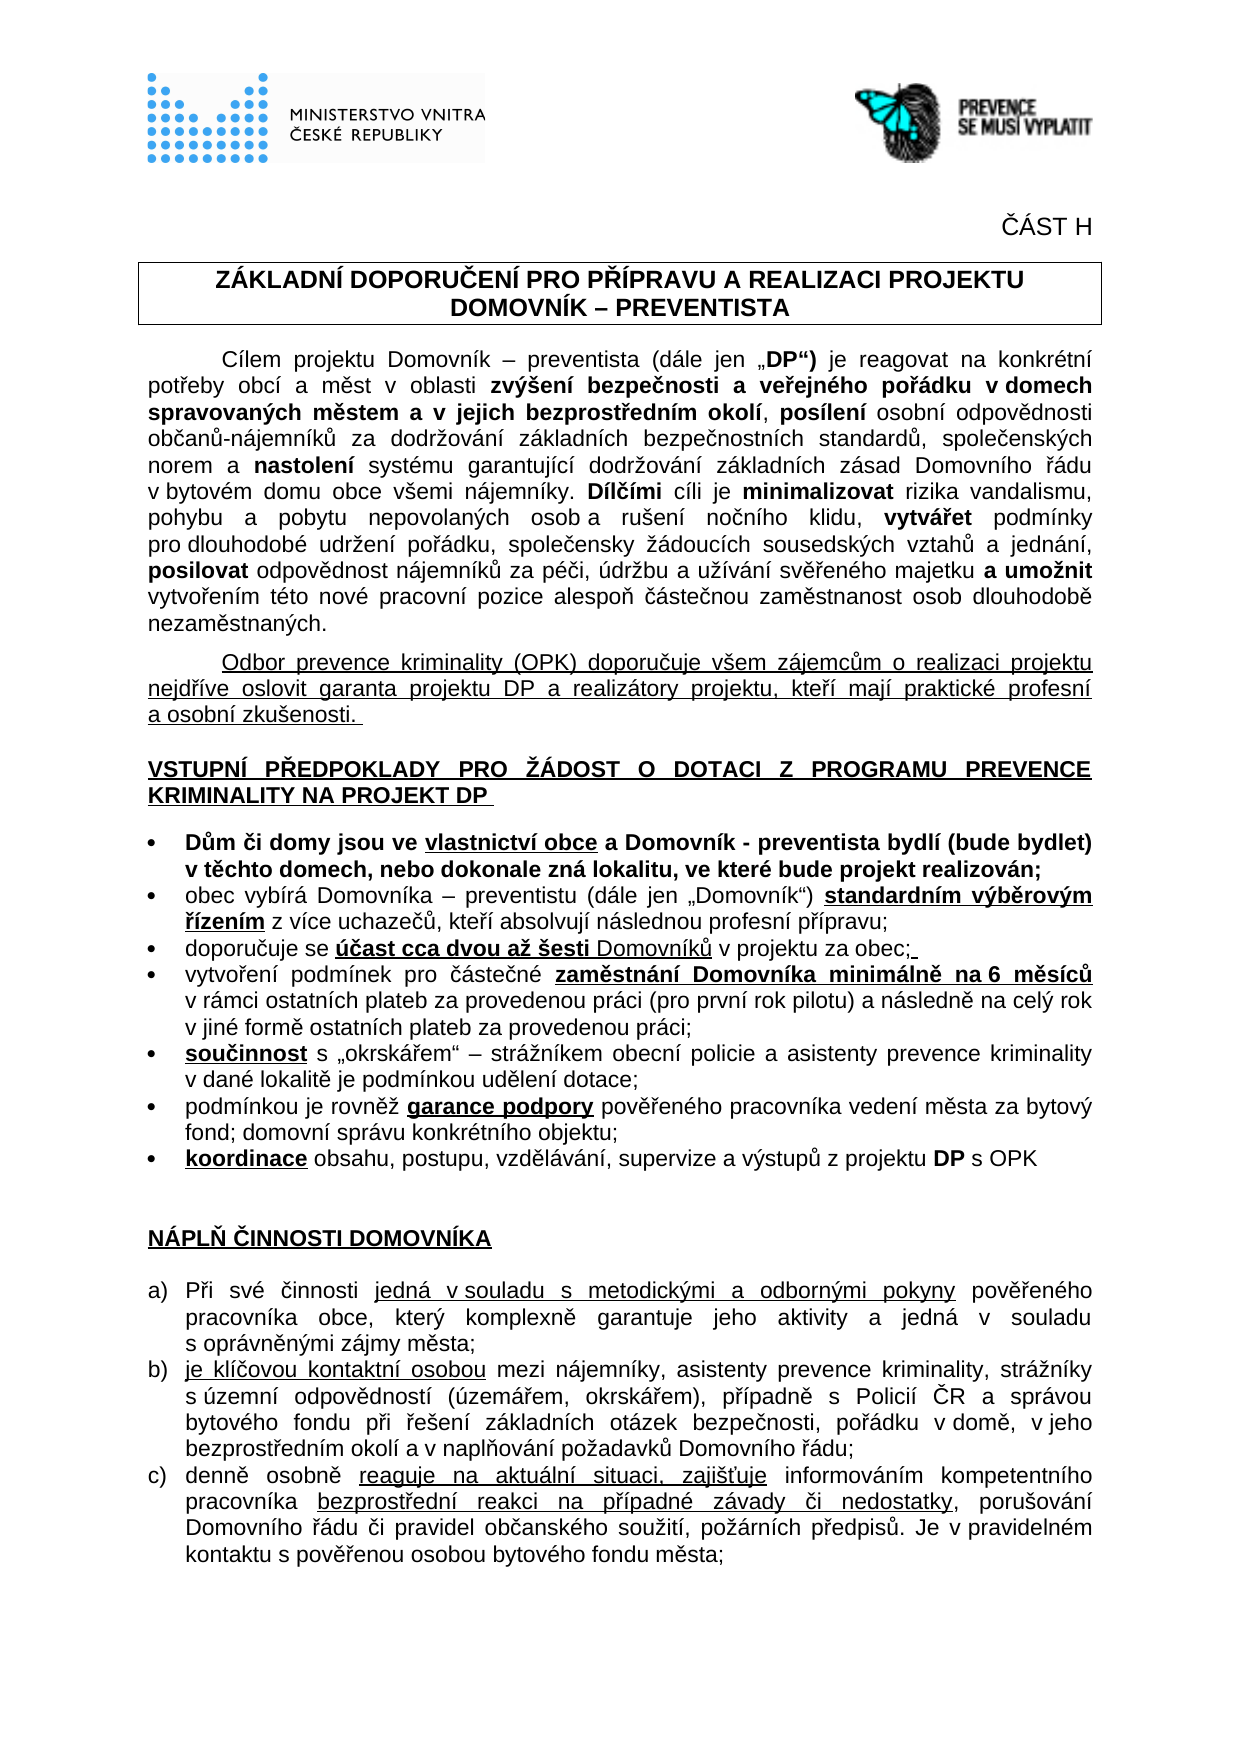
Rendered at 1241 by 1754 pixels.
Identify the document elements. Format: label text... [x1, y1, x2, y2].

list podmínkou je rovněž garance podpory pověřeného pracovníka vedení města za bytový fond; domovní správu konkrétního objektu; [148, 1093, 1092, 1145]
text Vstupní předpoklady pro Žádost o dotaci z programu prevence kriminality na projekt DP [148, 780, 1092, 808]
picture [147, 73, 486, 163]
list vytvoření podmínek pro částečné zaměstnání domovníka minimálně na 6 měsíců v rámci ostatních plateb za provedenou práci (pro první rok pilotu) a následně na celý rok v jiné formě ostatních plateb za provedenou práci; [148, 961, 1092, 1040]
text Vstupní předpoklady pro Žádost o dotaci z programu prevence kriminality na projekt DP [148, 756, 1092, 778]
text Odbor prevence kriminality (OPK) doporučuje všem zájemcům o realizaci projektu nejdříve oslovit garanta projektu DP a realizátory projektu, kteří mají praktické profesní a osobní zkušenosti. [148, 648, 1092, 698]
list je klíčovou kontaktní osobou mezi nájemníky, asistenty prevence kriminality, strážníky s územní odpovědností (územářem, okrskářem), případně s Policií ČR a správou bytového fondu při řešení základních otázek bezpečnosti, pořádku v domě, v jeho bezprostředním okolí a v naplňování požadavků Domovního řádu; [148, 1356, 1092, 1462]
picture [855, 83, 1093, 163]
list koordinace obsahu, postupu, vzdělávání, supervize a výstupů z projektu dp s OPK [148, 1145, 1092, 1172]
text NÁPLŇ ČINNOSTI Domovníka [148, 1224, 1092, 1251]
list součinnost s „okrskářem“ – strážníkem obecní policie a asistenty prevence kriminality v dané lokalitě je podmínkou udělení dotace; [148, 1040, 1092, 1093]
text Odbor prevence kriminality (OPK) doporučuje všem zájemcům o realizaci projektu nejdříve oslovit garanta projektu DP a realizátory projektu, kteří mají praktické profesní a osobní zkušenosti. [148, 699, 1092, 728]
list Při své činnosti jedná v souladu s metodickými a odbornými pokyny pověřeného pracovníka obce, který komplexně garantuje jeho aktivity a jedná v souladu s oprávněnými zájmy města; [148, 1277, 1092, 1356]
list obec vybírá Domovníka – preventistu (dále jen „Domovník“) standardním výběrovým řízením z více uchazečů, kteří absolvují následnou profesní přípravu; [148, 882, 1092, 934]
text část H [148, 212, 1092, 241]
list denně osobně reaguje na aktuální situaci, zajišťuje informováním kompetentního pracovníka bezprostřední reakci na případné závady či nedostatky, porušování Domovního řádu či pravidel občanského soužití, požárních předpisů. Je v pravidelném kontaktu s pověřenou osobou bytového fondu města; [148, 1462, 1092, 1567]
text ZÁKLADNÍ DOPORUČENÍ PRO přípravu a realizaci projektu DOMOVNÍK – PREVENTISTa [139, 263, 1101, 324]
list Dům či domy jsou ve vlastnictví obce a Domovník - preventista bydlí (bude bydlet) v těchto domech, nebo dokonale zná lokalitu, ve které bude projekt realizován; [148, 829, 1092, 882]
text Cílem projektu Domovník – preventista (dále jen „DP“) je reagovat na konkrétní potřeby obcí a měst v oblasti zvýšení bezpečnosti a veřejného pořádku v domech spravovaných městem a v jejich bezprostředním okolí, posílení osobní odpovědnosti občanů-nájemníků za dodržování základních bezpečnostních standardů, společenských norem a nastolení systému garantující dodržování základních zásad Domovního řádu v bytovém domu obce všemi nájemníky. Dílčími cíli je minimalizovat rizika vandalismu, pohybu a pobytu nepovolaných osob a rušení nočního klidu, vytvářet podmínky pro dlouhodobé udržení pořádku, společensky žádoucích sousedských vztahů a jednání, posilovat odpovědnost nájemníků za péči, údržbu a užívání svěřeného majetku a umožnit vytvořením této nové pracovní pozice alespoň částečnou zaměstnanost osob dlouhodobě nezaměstnaných. [148, 346, 1092, 636]
list doporučuje se účast cca dvou až šesti Domovníků v projektu za obec; [148, 934, 1092, 961]
